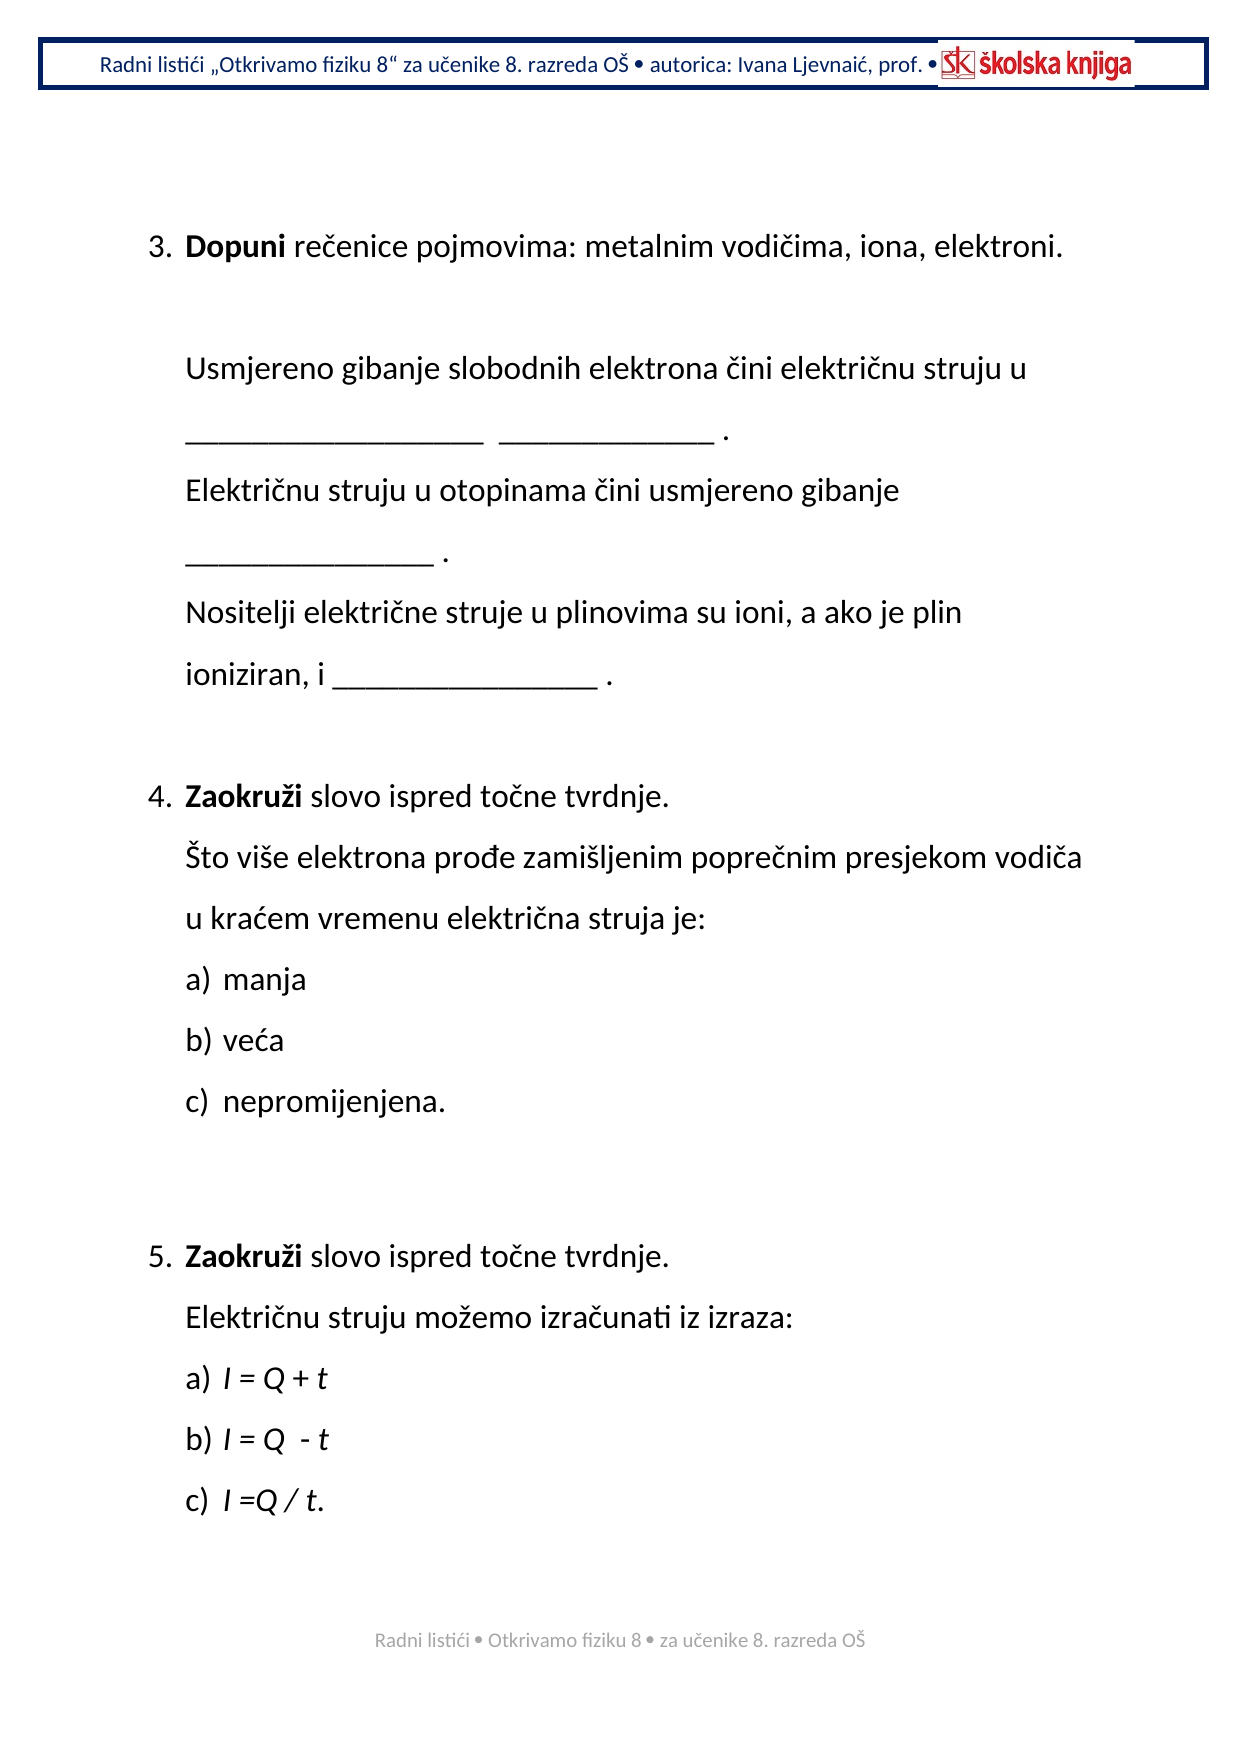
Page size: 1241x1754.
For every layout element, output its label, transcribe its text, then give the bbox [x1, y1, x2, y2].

list Zaokruži slovo ispred točne tvrdnje. [148, 1235, 1093, 1276]
list veća [185, 1019, 1093, 1059]
list I = Q + t [185, 1357, 1093, 1398]
list Što više elektrona prođe zamišljenim poprečnim presjekom vodiča u kraćem vremenu električna struja je: [185, 836, 1093, 937]
list I = Q - t [185, 1418, 1093, 1459]
list Električnu struju u otopinama čini usmjereno gibanje _______________ . [185, 469, 1093, 571]
list Nositelji električne struje u plinovima su ioni, a ako je plin ioniziran, i ________________ . [185, 592, 1093, 693]
list nepromijenjena. [185, 1080, 1093, 1121]
list manja [185, 958, 1093, 998]
list Usmjereno gibanje slobodnih elektrona čini električnu struju u __________________ _____________ . [185, 347, 1093, 449]
list I =Q / t. [185, 1479, 1093, 1520]
list Zaokruži slovo ispred točne tvrdnje. [148, 775, 1093, 815]
list Električnu struju možemo izračunati iz izraza: [185, 1296, 1093, 1337]
picture [938, 40, 1135, 87]
list Dopuni rečenice pojmovima: metalnim vodičima, iona, elektroni. [148, 225, 1093, 266]
